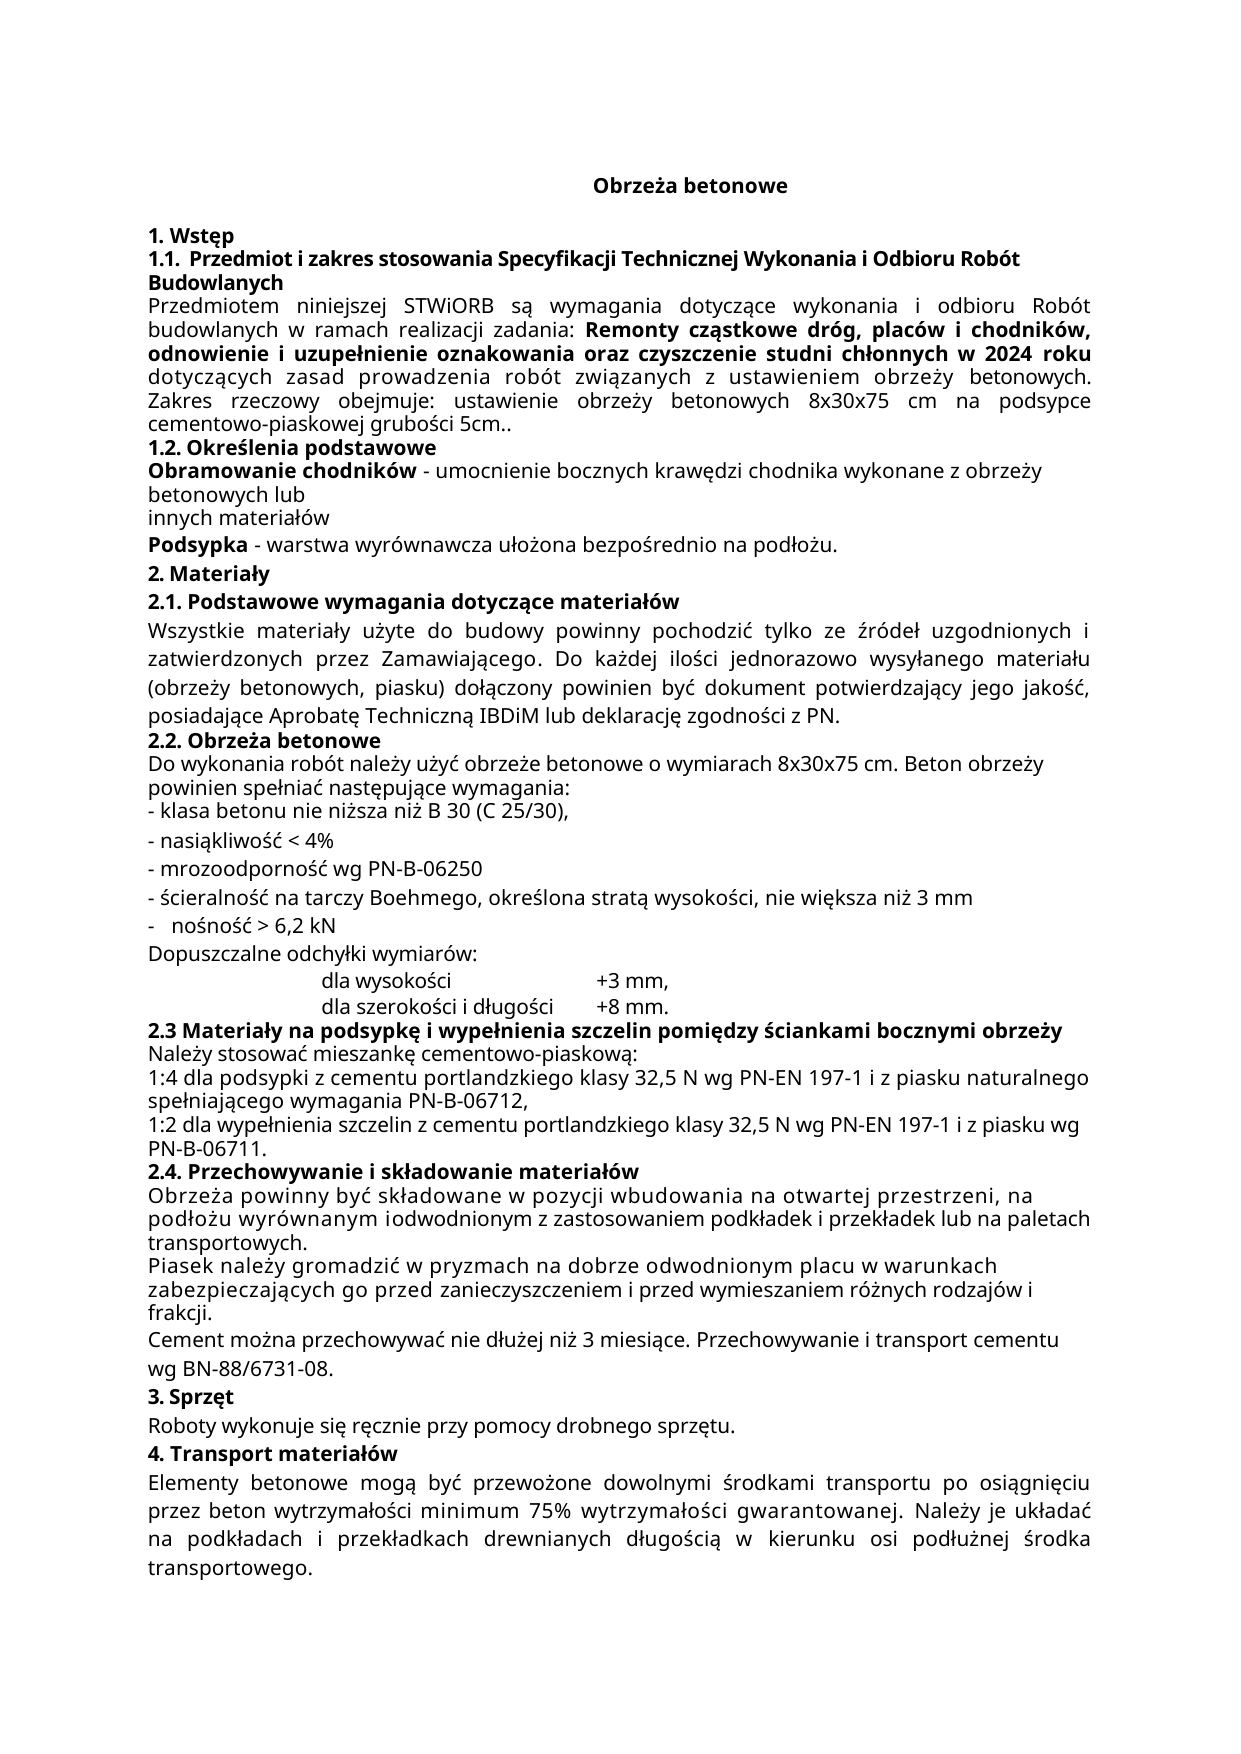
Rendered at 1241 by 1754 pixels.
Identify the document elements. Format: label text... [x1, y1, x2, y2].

text Obrzeża betonowe [593, 172, 1093, 200]
text 2. Materiały [148, 559, 1085, 587]
text dla szerokości i długości +8 mm. [321, 994, 1093, 1019]
text 1:2 dla wypełnienia szczelin z cementu portlandzkiego klasy 32,5 N wg PN-EN 197-1 i z piasku wg PN-B-06711. [148, 1114, 1093, 1161]
text dla wysokości +3 mm, [321, 969, 1093, 994]
text 3. Sprzęt [148, 1382, 1093, 1411]
text Przedmiotem niniejszej STWiORB są wymagania dotyczące wykonania i odbioru Robót budowlanych w ramach realizacji zadania: Remonty cząstkowe dróg, placów i chodników, odnowienie i uzupełnienie oznakowania oraz czyszczenie studni chłonnych w 2024 roku dotyczących zasad prowadzenia robót związanych z ustawieniem obrzeży betonowych. Zakres rzeczowy obejmuje: ustawienie obrzeży betonowych 8x30x75 cm na podsypce cementowo-piaskowej grubości 5cm.. [148, 295, 1092, 436]
text - nośność > 6,2 kN [148, 911, 1093, 939]
text 1.1. Przedmiot i zakres stosowania Specyfikacji Technicznej Wykonania i Odbioru Robót Budowlanych [148, 248, 1093, 295]
text Dopuszczalne odchyłki wymiarów: [148, 939, 1093, 968]
text Wszystkie materiały użyte do budowy powinny pochodzić tylko ze źródeł uzgodnionych i zatwierdzonych przez Zamawiającego. Do każdej ilości jednorazowo wysyłanego materiału (obrzeży betonowych, piasku) dołączony powinien być dokument potwierdzający jego jakość, posiadające Aprobatę Techniczną IBDiM lub deklarację zgodności z PN. [148, 616, 1091, 729]
text 1. Wstęp [148, 224, 1093, 248]
text - klasa betonu nie niższa niż B 30 (C 25/30), [148, 800, 1093, 824]
text 2.2. Obrzeża betonowe [148, 729, 1093, 753]
text - ścieralność na tarczy Boehmego, określona stratą wysokości, nie większa niż 3 mm [148, 883, 1093, 911]
text 4. Transport materiałów [148, 1439, 1093, 1468]
text Podsypka - warstwa wyrównawcza ułożona bezpośrednio na podłożu. [148, 531, 1093, 559]
text Elementy betonowe mogą być przewożone dowolnymi środkami transportu po osiągnięciu przez beton wytrzymałości minimum 75% wytrzymałości gwarantowanej. Należy je układać na podkładach i przekładkach drewnianych długością w kierunku osi podłużnej środka transportowego. [148, 1468, 1092, 1581]
text Należy stosować mieszankę cementowo-piaskową: [148, 1043, 1093, 1067]
text 1:4 dla podsypki z cementu portlandzkiego klasy 32,5 N wg PN-EN 197-1 i z piasku naturalnego spełniającego wymagania PN-B-06712, [148, 1067, 1093, 1114]
text 1.2. Określenia podstawowe [148, 436, 1093, 460]
text Obramowanie chodników - umocnienie bocznych krawędzi chodnika wykonane z obrzeży betonowych lub innych materiałów [148, 460, 1093, 531]
text 2.4. Przechowywanie i składowanie materiałów [148, 1161, 1093, 1184]
text 2.3 Materiały na podsypkę i wypełnienia szczelin pomiędzy ściankami bocznymi obrzeży [148, 1019, 1093, 1043]
text Roboty wykonuje się ręcznie przy pomocy drobnego sprzętu. [148, 1411, 933, 1439]
text - mrozoodporność wg PN-B-06250 [148, 854, 1093, 883]
text Obrzeża powinny być składowane w pozycji wbudowania na otwartej przestrzeni, na podłożu wyrównanym iodwodnionym z zastosowaniem podkładek i przekładek lub na paletach transportowych. [148, 1184, 1093, 1255]
text Piasek należy gromadzić w pryzmach na dobrze odwodnionym placu w warunkach zabezpieczających go przed zanieczyszczeniem i przed wymieszaniem różnych rodzajów i frakcji. [148, 1255, 1093, 1326]
text 2.1. Podstawowe wymagania dotyczące materiałów [148, 587, 1093, 616]
text Do wykonania robót należy użyć obrzeże betonowe o wymiarach 8x30x75 cm. Beton obrzeży powinien spełniać następujące wymagania: [148, 753, 1093, 800]
text - nasiąkliwość < 4% [148, 826, 1093, 854]
text Cement można przechowywać nie dłużej niż 3 miesiące. Przechowywanie i transport cementu wg BN-88/6731-08. [148, 1326, 1093, 1382]
